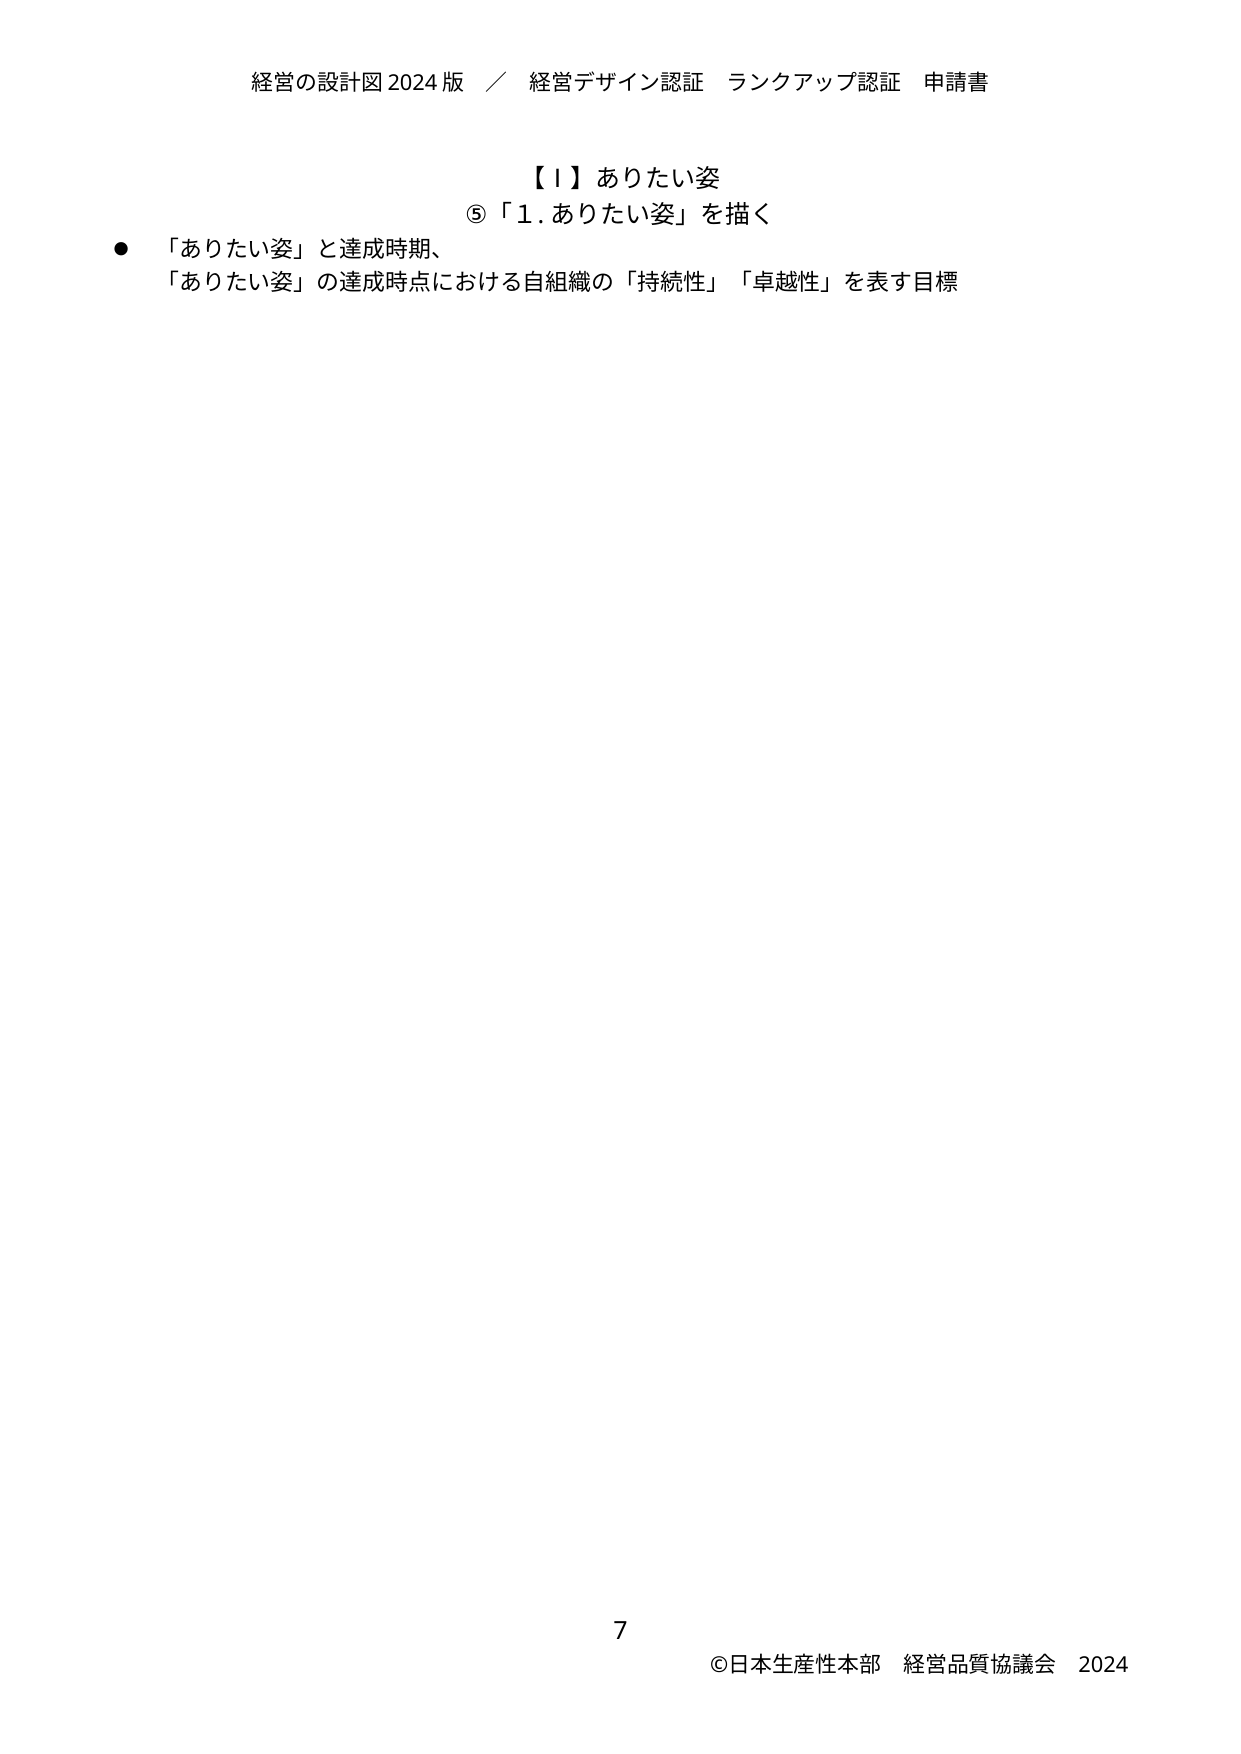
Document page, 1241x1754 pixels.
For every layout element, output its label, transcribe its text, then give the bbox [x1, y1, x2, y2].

subtitle 【Ⅰ】ありたい姿 [112, 158, 1128, 194]
subtitle ⑤「１. ありたい姿」を描く [112, 194, 1128, 231]
list 「ありたい姿」の達成時点における自組織の「持続性」「卓越性」を表す目標 [156, 264, 1128, 297]
list 「ありたい姿」と達成時期、 [112, 231, 1128, 264]
